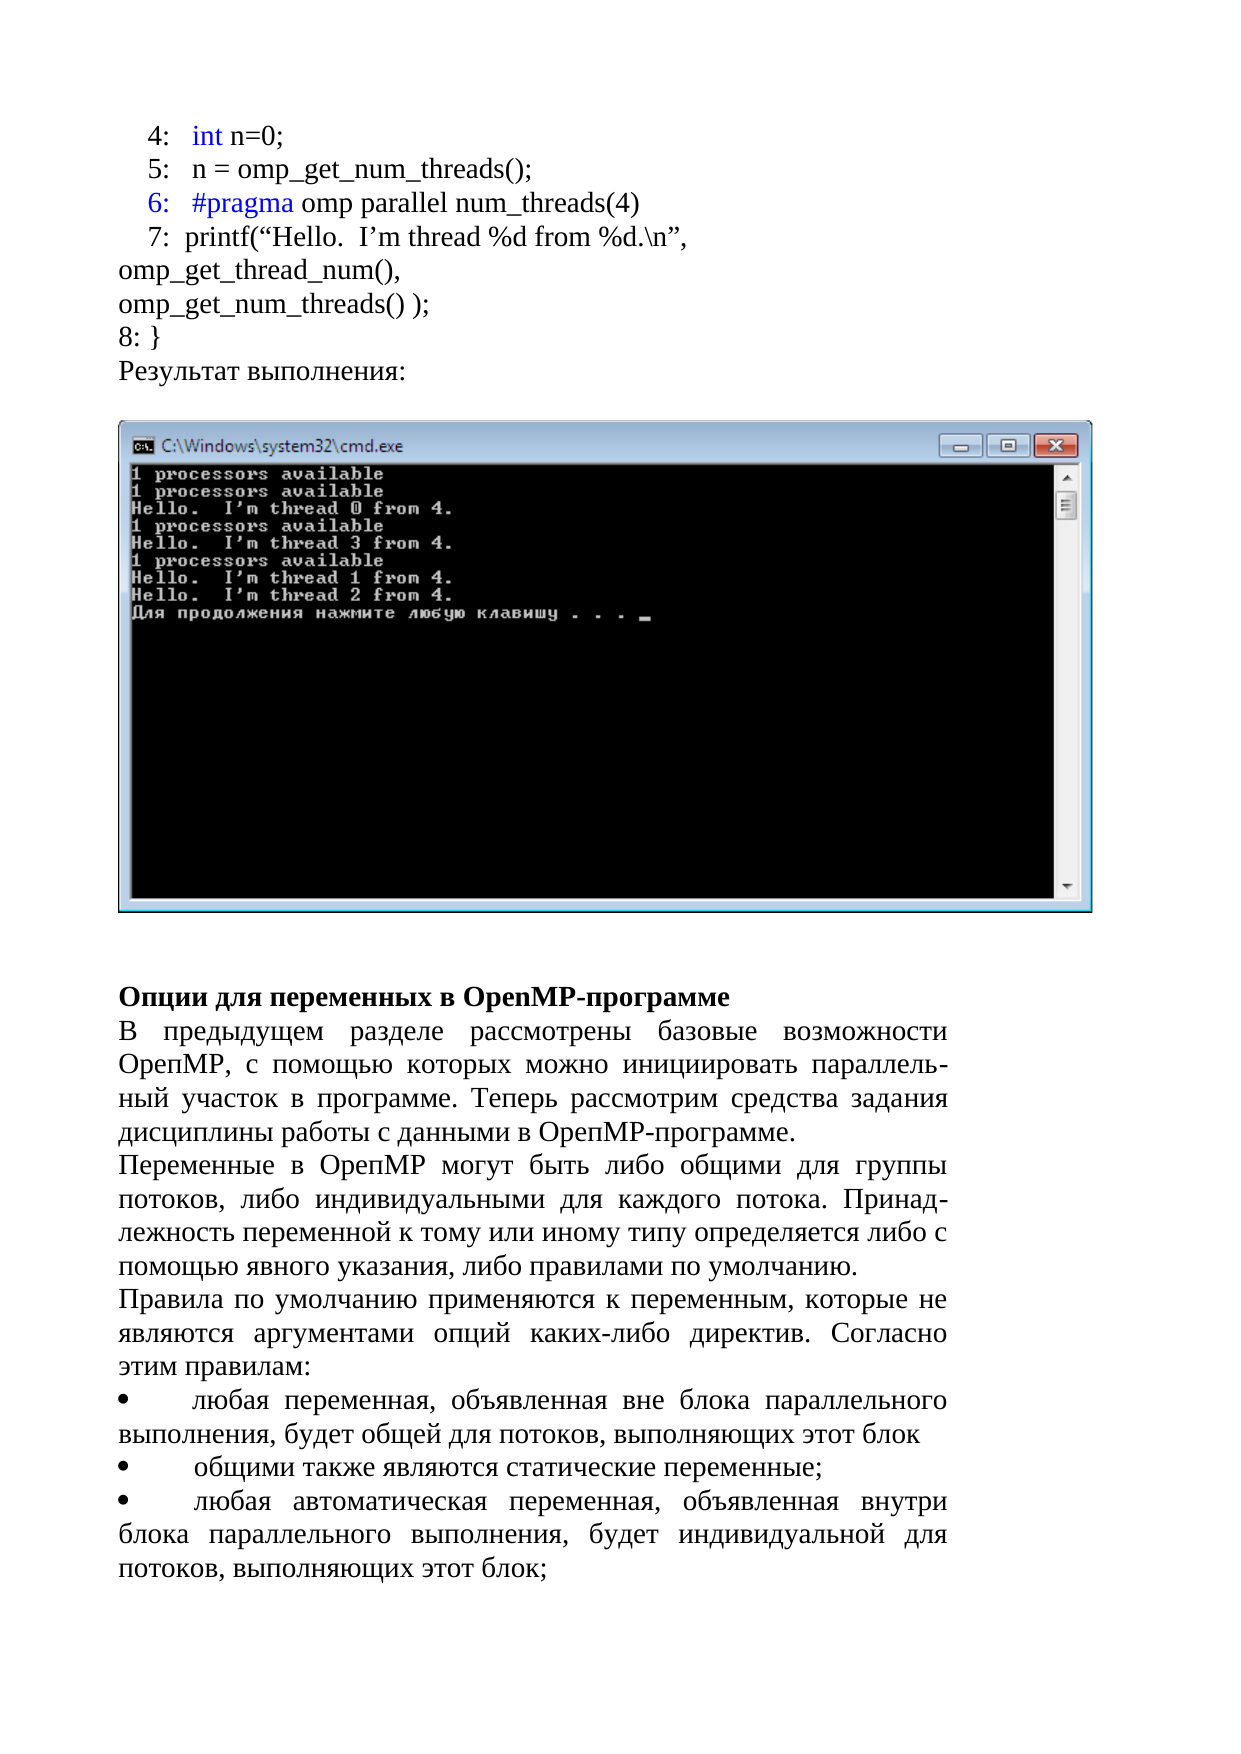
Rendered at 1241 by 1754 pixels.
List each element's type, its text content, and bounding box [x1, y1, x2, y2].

text 6: #pragma omp parallel num_threads(4) [118, 185, 948, 219]
text 5: n = omp_get_num_threads(); [118, 152, 948, 185]
text 4: int n=0; [118, 118, 948, 152]
text Результат выполнения: [118, 353, 948, 386]
list любая автоматическая переменная, объявленная внутри блока параллельного выполнения, будет индивидуальной для потоков, выполняющих этот блок; [118, 1483, 948, 1584]
text 8: } [118, 319, 948, 353]
list общими также являются статические переменные; [118, 1449, 948, 1483]
text Переменные в ОрепМР могут быть либо общими для группы потоков, либо индивидуальными для каждого потока. Принадлежность переменной к тому или иному типу определяется либо с помощью явного указания, либо правилами по умолчанию. [118, 1147, 948, 1281]
text omp_get_num_threads() ); [118, 286, 948, 319]
list любая переменная, объявленная вне блока параллельного выполнения, будет общей для потоков, выполняющих этот блок [118, 1382, 948, 1449]
text Опции для переменных в OpenMP-программе [118, 979, 948, 1013]
text Правила по умолчанию применяются к переменным, которые не являются аргументами опций каких-либо директив. Согласно этим правилам: [118, 1281, 948, 1382]
text 7: printf(“Hello. I’m thread %d from %d.\n”, [118, 219, 948, 252]
picture [118, 420, 1093, 913]
text omp_get_thread_num(), [118, 252, 948, 286]
text В предыдущем разделе рассмотрены базовые возможности ОрепМР, с помощью которых можно инициировать параллельный участок в программе. Теперь рассмотрим средства задания дисциплины работы с данными в ОрепМР-программе. [118, 1013, 948, 1147]
